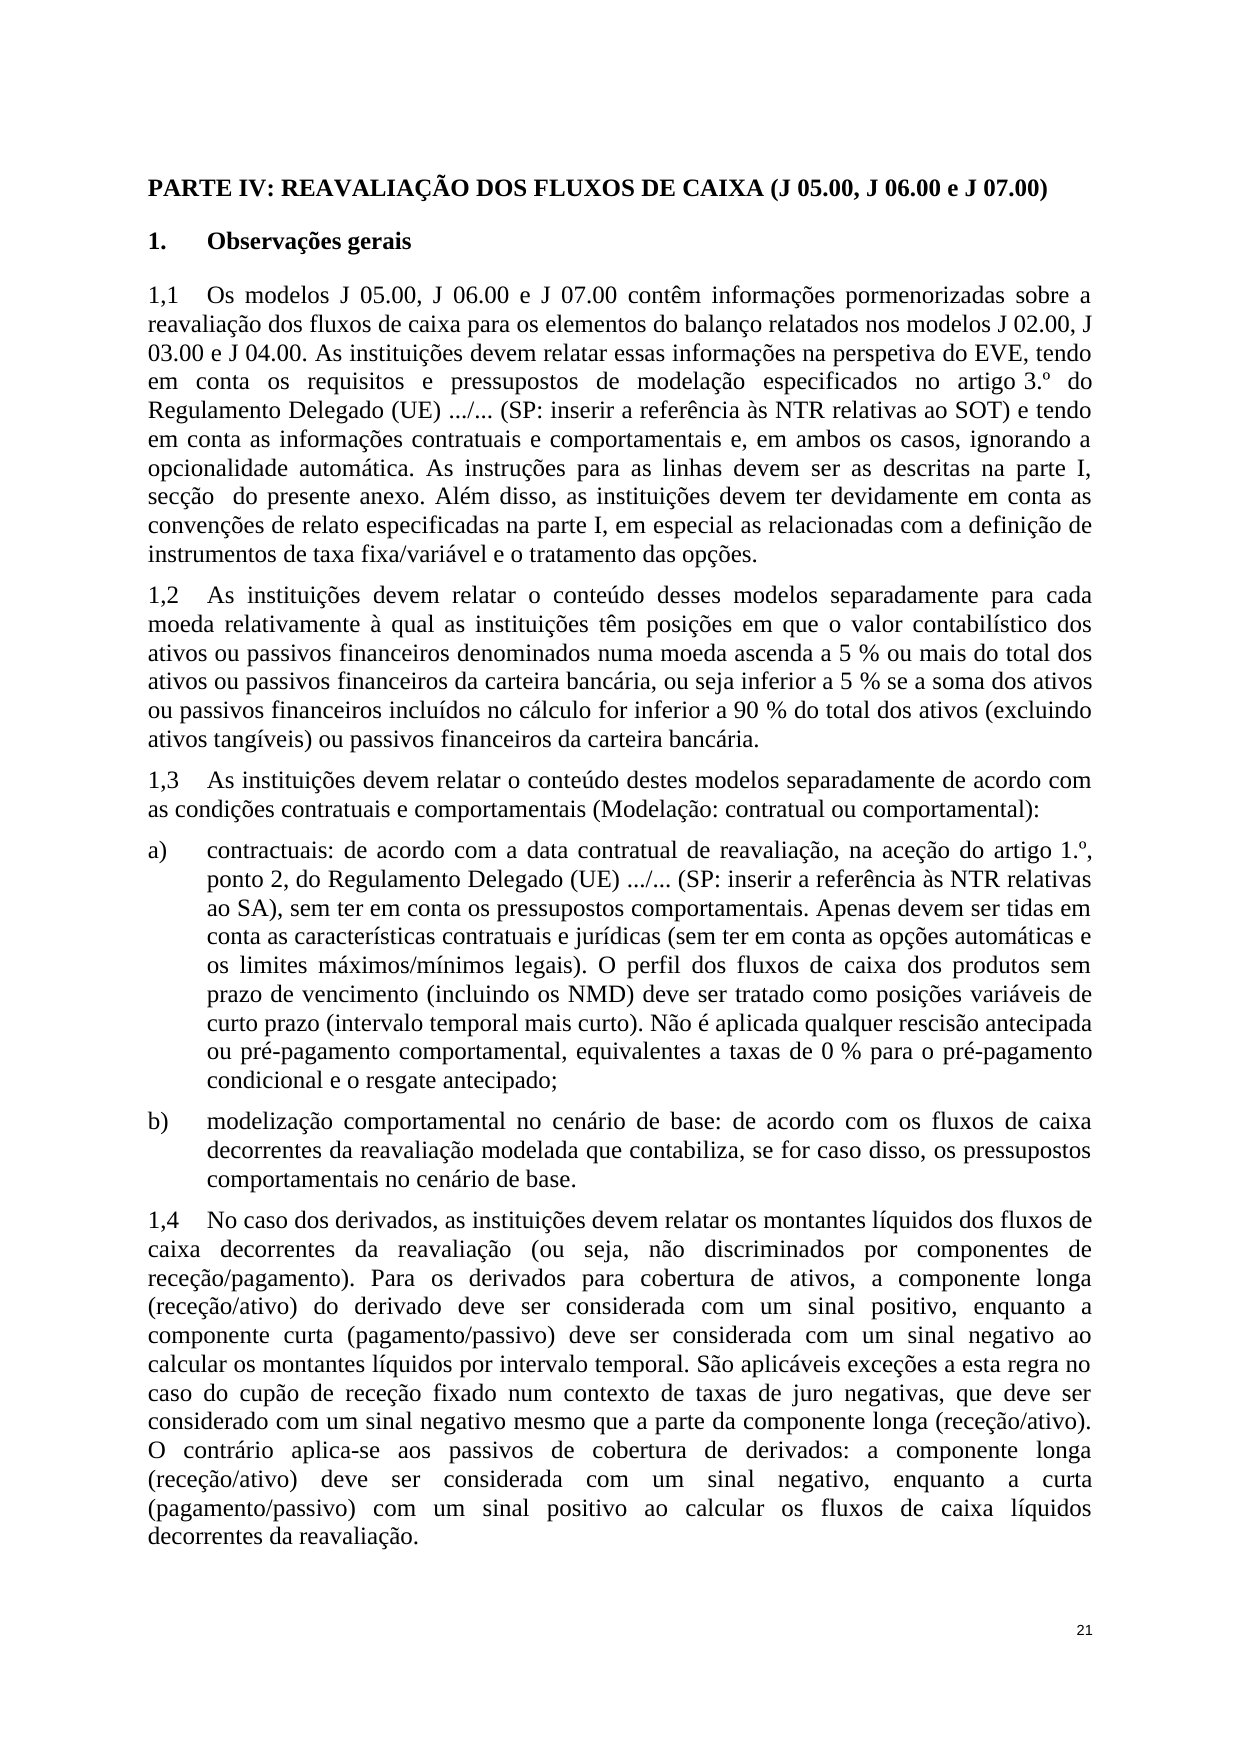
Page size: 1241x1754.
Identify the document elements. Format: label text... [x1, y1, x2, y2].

text 1,4 No caso dos derivados, as instituições devem relatar os montantes líquidos dos fluxos de caixa decorrentes da reavaliação (ou seja, não discriminados por componentes de receção/pagamento). Para os derivados para cobertura de ativos, a componente longa (receção/ativo) do derivado deve ser considerada com um sinal positivo, enquanto a componente curta (pagamento/passivo) deve ser considerada com um sinal negativo ao calcular os montantes líquidos por intervalo temporal. São aplicáveis exceções a esta regra no caso do cupão de receção fixado num contexto de taxas de juro negativas, que deve ser considerado com um sinal negativo mesmo que a parte da componente longa (receção/ativo). O contrário aplica-se aos passivos de cobertura de derivados: a componente longa (receção/ativo) deve ser considerada com um sinal negativo, enquanto a curta (pagamento/passivo) com um sinal positivo ao calcular os fluxos de caixa líquidos decorrentes da reavaliação. [148, 1205, 1093, 1550]
text 1,1 Os modelos J 05.00, J 06.00 e J 07.00 contêm informações pormenorizadas sobre a reavaliação dos fluxos de caixa para os elementos do balanço relatados nos modelos J 02.00, J 03.00 e J 04.00. As instituições devem relatar essas informações na perspetiva do EVE, tendo em conta os requisitos e pressupostos de modelação especificados no artigo 3.º do Regulamento Delegado (UE) .../... (SP: inserir a referência às NTR relativas ao SOT) e tendo em conta as informações contratuais e comportamentais e, em ambos os casos, ignorando a opcionalidade automática. As instruções para as linhas devem ser as descritas na parte I, secção 11 do presente anexo. Além disso, as instituições devem ter devidamente em conta as convenções de relato especificadas na parte I, em especial as relacionadas com a definição de instrumentos de taxa fixa/variável e o tratamento das opções. [148, 280, 1093, 568]
text b) modelização comportamental no cenário de base: de acordo com os fluxos de caixa decorrentes da reavaliação modelada que contabiliza, se for caso disso, os pressupostos comportamentais no cenário de base. [148, 1106, 1093, 1193]
text 1,2 As instituições devem relatar o conteúdo desses modelos separadamente para cada moeda relativamente à qual as instituições têm posições em que o valor contabilístico dos ativos ou passivos financeiros denominados numa moeda ascenda a 5 % ou mais do total dos ativos ou passivos financeiros da carteira bancária, ou seja inferior a 5 % se a soma dos ativos ou passivos financeiros incluídos no cálculo for inferior a 90 % do total dos ativos (excluindo ativos tangíveis) ou passivos financeiros da carteira bancária. [148, 580, 1093, 753]
text a) contractuais: de acordo com a data contratual de reavaliação, na aceção do artigo 1.º, ponto 2, do Regulamento Delegado (UE) .../... (SP: inserir a referência às NTR relativas ao SA), sem ter em conta os pressupostos comportamentais. Apenas devem ser tidas em conta as características contratuais e jurídicas (sem ter em conta as opções automáticas e os limites máximos/mínimos legais). O perfil dos fluxos de caixa dos produtos sem prazo de vencimento (incluindo os NMD) deve ser tratado como posições variáveis de curto prazo (intervalo temporal mais curto). Não é aplicada qualquer rescisão antecipada ou pré-pagamento comportamental, equivalentes a taxas de 0 % para o pré-pagamento condicional e o resgate antecipado; [148, 835, 1093, 1094]
list 1. Observações gerais [148, 226, 1093, 255]
subtitle PARTE IV: REAVALIAÇÃO DOS FLUXOS DE CAIXA (J 05.00, J 06.00 e J 07.00) [148, 173, 1093, 201]
text 1,3 As instituições devem relatar o conteúdo destes modelos separadamente de acordo com as condições contratuais e comportamentais (Modelação: contratual ou comportamental): [148, 765, 1093, 823]
